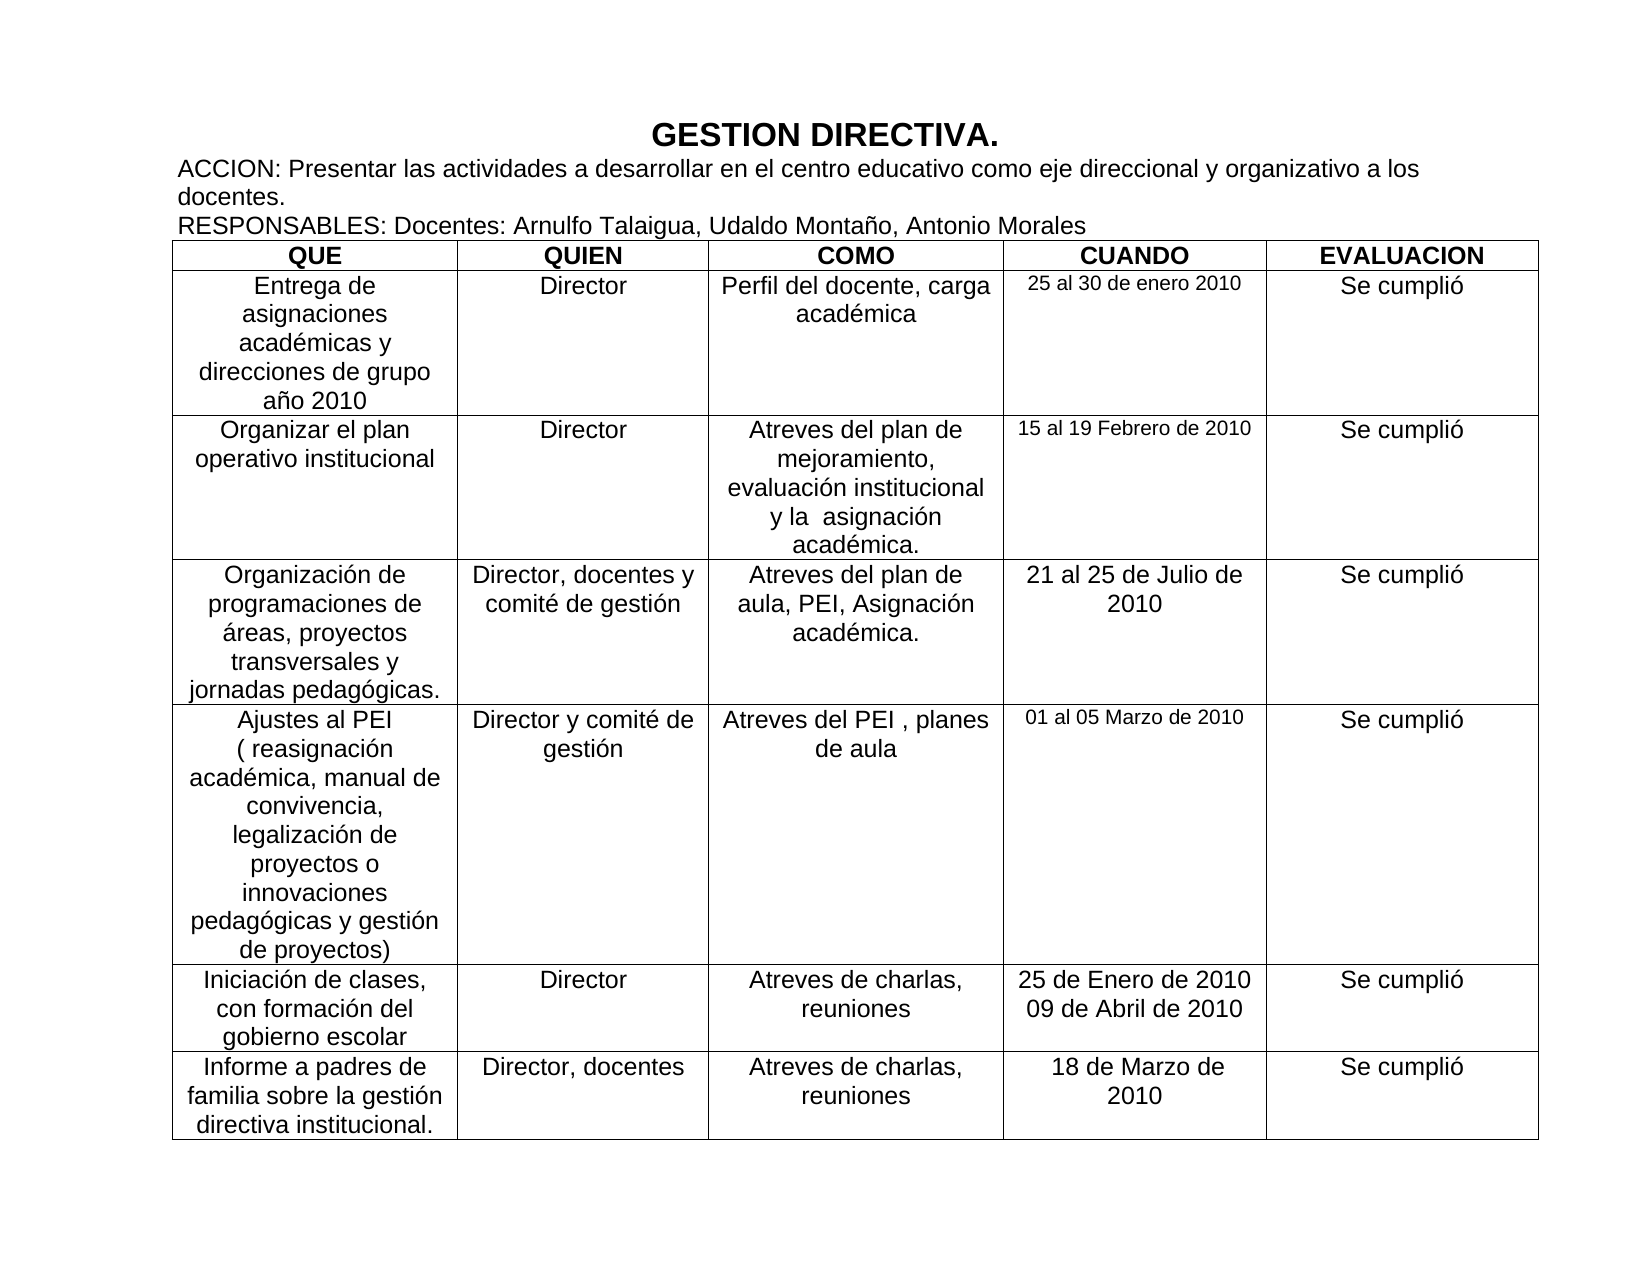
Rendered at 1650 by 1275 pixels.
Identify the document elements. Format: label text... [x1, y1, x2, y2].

table_cell 25 de Enero de 2010 09 de Abril de 2010 [1004, 965, 1266, 1051]
table_header COMO [709, 241, 1003, 270]
text RESPONSABLES: Docentes: Arnulfo Talaigua, Udaldo Montaño, Antonio Morales [177, 211, 1502, 240]
table_cell Se cumplió [1267, 416, 1538, 559]
table_cell Informe a padres de familia sobre la gestión directiva institucional. [173, 1052, 457, 1138]
table_cell 01 al 05 Marzo de 2010 [1004, 705, 1266, 964]
table_cell Iniciación de clases, con formación del gobierno escolar [173, 965, 457, 1051]
table_cell Atreves de charlas, reuniones [709, 965, 1003, 1051]
table_cell Perfil del docente, carga académica [709, 271, 1003, 414]
table_header CUANDO [1004, 241, 1266, 270]
table_header EVALUACION [1267, 241, 1538, 270]
table_cell Organizar el plan operativo institucional [173, 416, 457, 559]
table_cell Atreves del PEI , planes de aula [709, 705, 1003, 964]
table_header QUE [173, 241, 457, 270]
table_cell Director [458, 965, 708, 1051]
table_cell 15 al 19 Febrero de 2010 [1004, 416, 1266, 559]
table_cell Atreves del plan de mejoramiento, evaluación institucional y la asignación académica. [709, 416, 1003, 559]
text GESTION DIRECTIVA. [148, 115, 1502, 154]
table_cell Se cumplió [1267, 271, 1538, 414]
table_cell Atreves del plan de aula, PEI, Asignación académica. [709, 560, 1003, 704]
table_cell Director, docentes [458, 1052, 708, 1138]
table_cell Director [458, 416, 708, 559]
table_cell Se cumplió [1267, 965, 1538, 1051]
table_cell Se cumplió [1267, 1052, 1538, 1138]
table_cell 21 al 25 de Julio de 2010 [1004, 560, 1266, 704]
table_cell Organización de programaciones de áreas, proyectos transversales y jornadas pedagógicas. [173, 560, 457, 704]
table_cell Se cumplió [1267, 705, 1538, 964]
table_cell Se cumplió [1267, 560, 1538, 704]
table_cell Director y comité de gestión [458, 705, 708, 964]
table_cell Entrega de asignaciones académicas y direcciones de grupo año 2010 [173, 271, 457, 414]
table_header QUIEN [458, 241, 708, 270]
table_cell 25 al 30 de enero 2010 [1004, 271, 1266, 414]
text ACCION: Presentar las actividades a desarrollar en el centro educativo como eje direccional y organizativo a los docentes. [177, 154, 1502, 211]
table_cell Ajustes al PEI ( reasignación académica, manual de convivencia, legalización de proyectos o innovaciones pedagógicas y gestión de proyectos) [173, 705, 457, 964]
table_cell Director, docentes y comité de gestión [458, 560, 708, 704]
table_cell Director [458, 271, 708, 414]
table_cell Atreves de charlas, reuniones [709, 1052, 1003, 1138]
table_cell 18 de Marzo de 2010 [1004, 1052, 1266, 1138]
